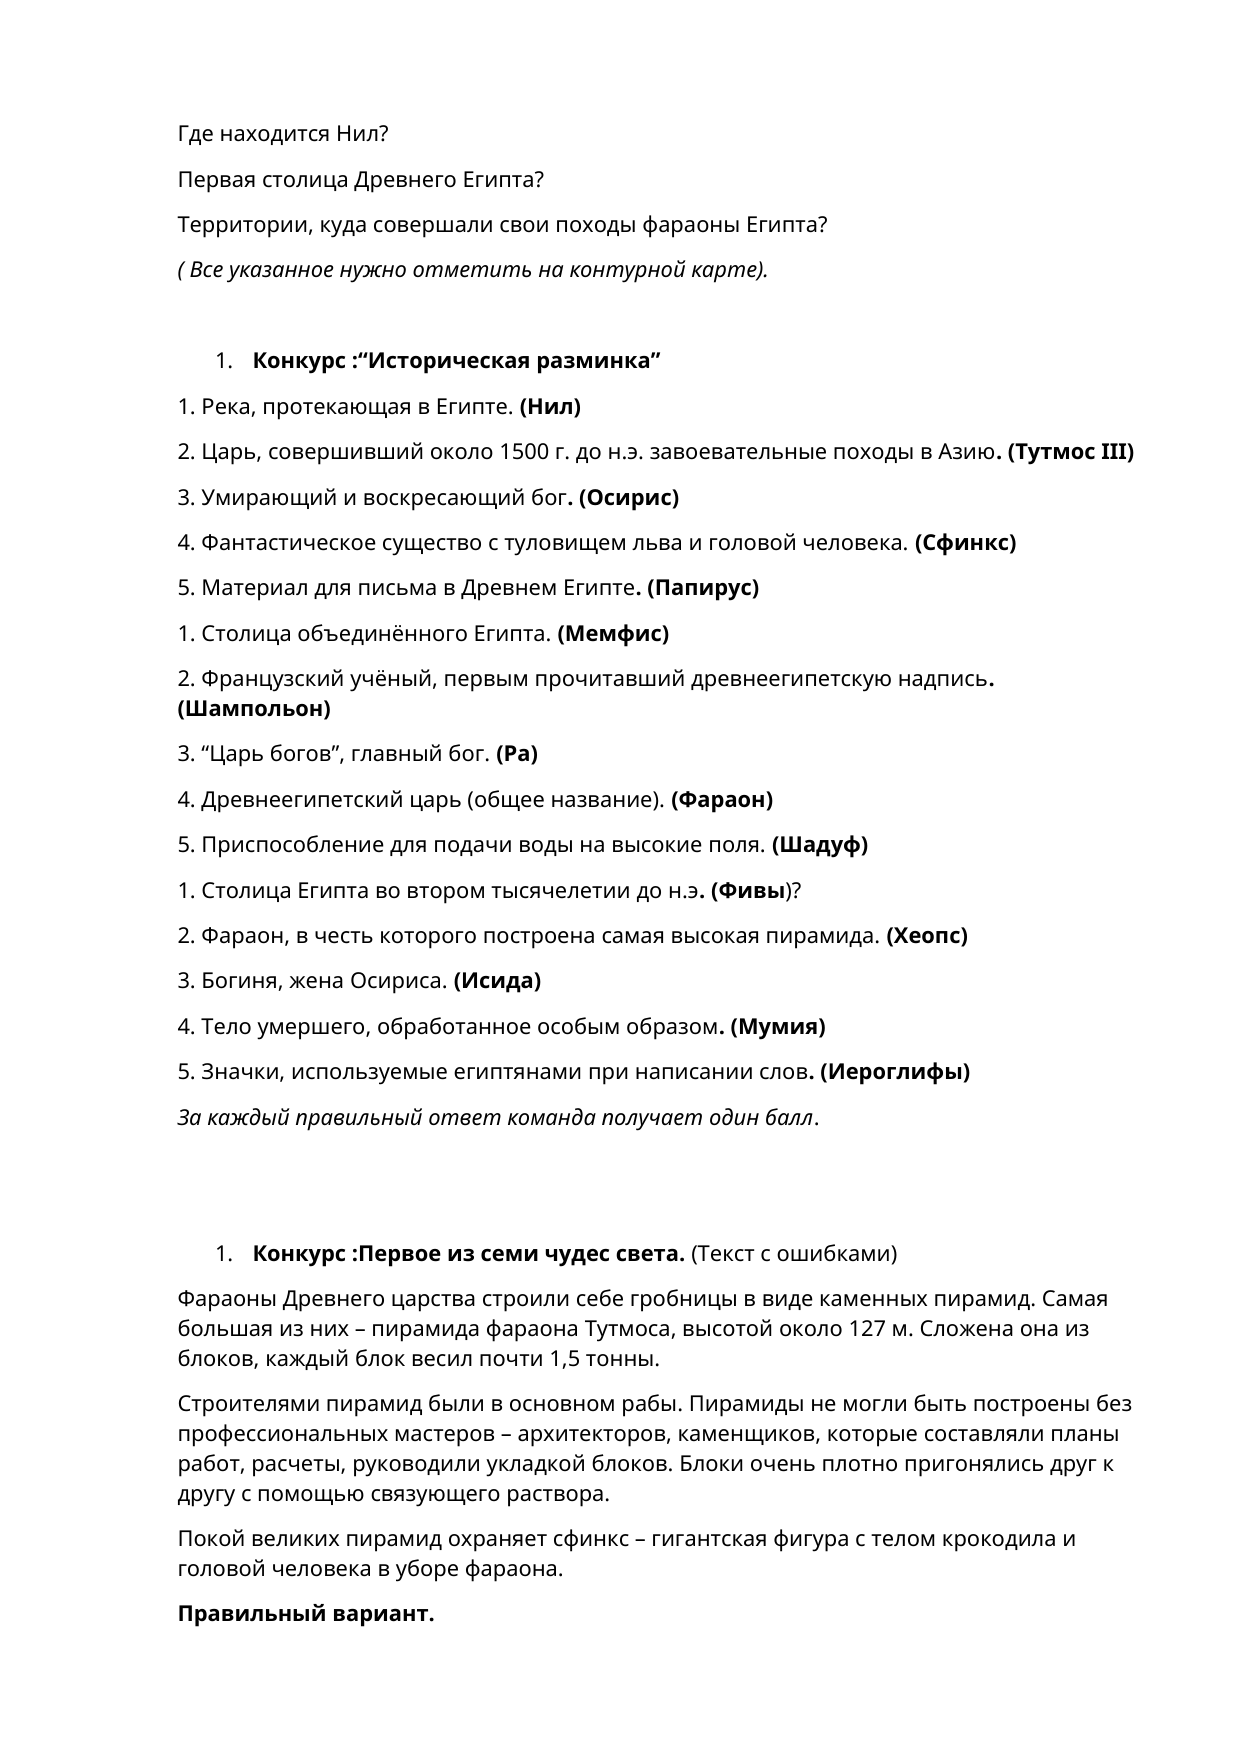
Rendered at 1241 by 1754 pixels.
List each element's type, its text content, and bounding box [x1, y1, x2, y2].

text 2. Французский учёный, первым прочитавший древнеегипетскую надпись. (Шампольон) [177, 663, 1152, 723]
text 4. Фантастическое существо с туловищем льва и головой человека. (Сфинкс) [177, 527, 1152, 557]
text 2. Фараон, в честь которого построена самая высокая пирамида. (Хеопс) [177, 920, 1152, 950]
list Конкурс :Первое из семи чудес света. (Текст с ошибками) [215, 1238, 1152, 1268]
text Строителями пирамид были в основном рабы. Пирамиды не могли быть построены без профессиональных мастеров – архитекторов, каменщиков, которые составляли планы работ, расчеты, руководили укладкой блоков. Блоки очень плотно пригонялись друг к другу с помощью связующего раствора. [177, 1388, 1152, 1507]
text Фараоны Древнего царства строили себе гробницы в виде каменных пирамид. Самая большая из них – пирамида фараона Тутмоса, высотой около 127 м. Сложена она из блоков, каждый блок весил почти 1,5 тонны. [177, 1283, 1152, 1373]
text 3. “Царь богов”, главный бог. (Ра) [177, 738, 1152, 768]
text 1. Река, протекающая в Египте. (Нил) [177, 391, 1152, 420]
text 4. Тело умершего, обработанное особым образом. (Мумия) [177, 1011, 1152, 1041]
text 1. Столица объединённого Египта. (Мемфис) [177, 618, 1152, 647]
list Конкурс :“Историческая разминка” [215, 345, 1152, 375]
text Территории, куда совершали свои походы фараоны Египта? [177, 209, 1152, 239]
text 4. Древнеегипетский царь (общее название). (Фараон) [177, 784, 1152, 813]
text 3. Богиня, жена Осириса. (Исида) [177, 965, 1152, 995]
text 5. Приспособление для подачи воды на высокие поля. (Шадуф) [177, 829, 1152, 859]
text 3. Умирающий и воскресающий бог. (Осирис) [177, 481, 1152, 511]
text Правильный вариант. [177, 1598, 1152, 1628]
text ( Все указанное нужно отметить на контурной карте). [177, 254, 1152, 284]
text Покой великих пирамид охраняет сфинкс – гигантская фигура с телом крокодила и головой человека в уборе фараона. [177, 1523, 1152, 1583]
text Первая столица Древнего Египта? [177, 163, 1152, 193]
text Где находится Нил? [177, 118, 1152, 148]
text 5. Значки, используемые египтянами при написании слов. (Иероглифы) [177, 1056, 1152, 1086]
text За каждый правильный ответ команда получает один балл. [177, 1102, 1152, 1131]
text 1. Столица Египта во втором тысячелетии до н.э. (Фивы)? [177, 874, 1152, 904]
text 2. Царь, совершивший около 1500 г. до н.э. завоевательные походы в Азию. (Тутмос III) [177, 436, 1152, 466]
text 5. Материал для письма в Древнем Египте. (Папирус) [177, 572, 1152, 602]
